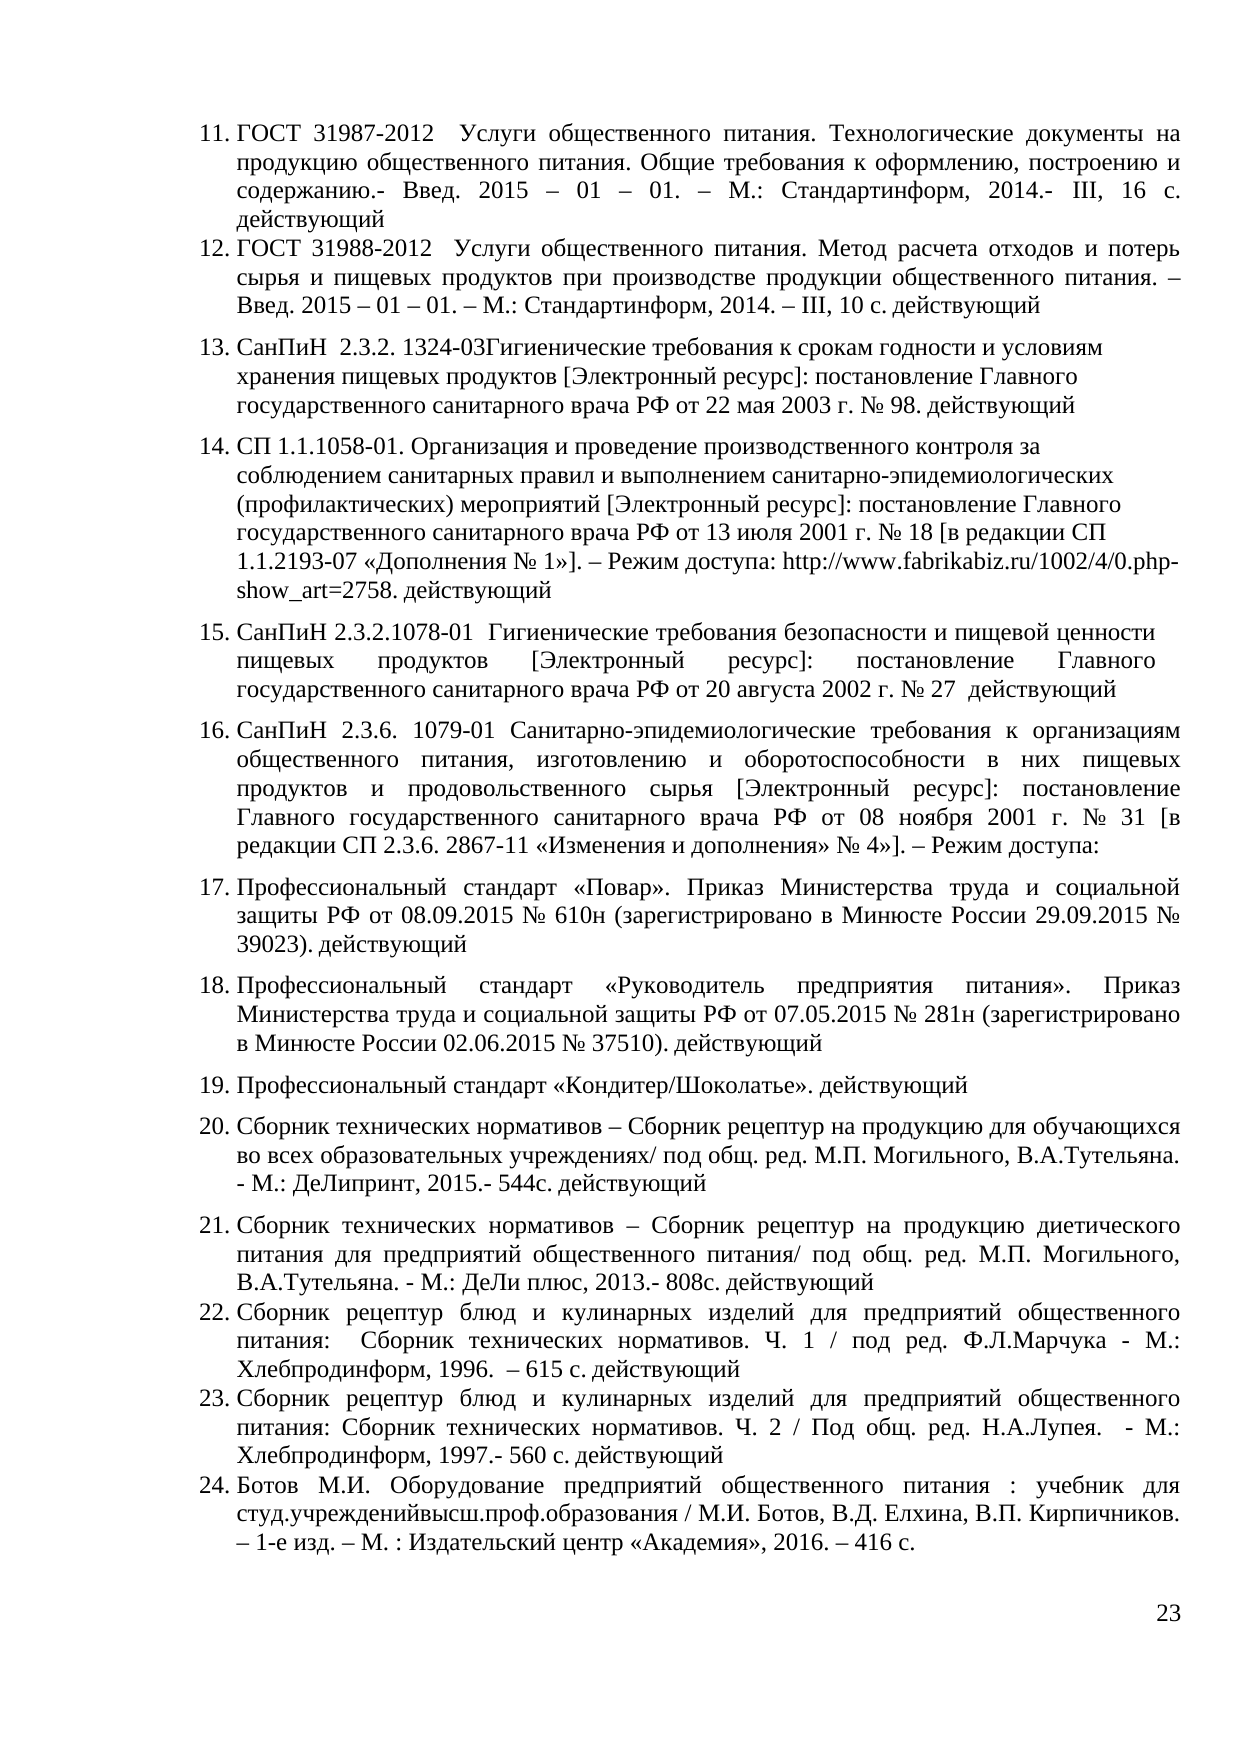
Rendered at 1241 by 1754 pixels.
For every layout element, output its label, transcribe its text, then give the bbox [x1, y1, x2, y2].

list Сборник рецептур блюд и кулинарных изделий для предприятий общественного питания: Сборник технических нормативов. Ч. 2 / Под общ. ред. Н.А.Лупея. - М.: Хлебпродинформ, 1997.- 560 с. действующий [199, 1383, 1181, 1470]
list СанПиН 2.3.6. 1079-01 Санитарно-эпидемиологические требования к организациям общественного питания, изготовлению и оборотоспособности в них пищевых продуктов и продовольственного сырья [Электронный ресурс]: постановление Главного государственного санитарного врача РФ от 08 ноября 2001 г. № 31 [в редакции СП 2.3.6. 2867-11 «Изменения и дополнения» № 4»]. – Режим доступа: [199, 715, 1181, 859]
list СанПиН 2.3.2.1078-01 Гигиенические требования безопасности и пищевой ценности пищевых продуктов [Электронный ресурс]: постановление Главного государственного санитарного врача РФ от 20 августа 2002 г. № 27 действующий [199, 617, 1156, 703]
list Профессиональный стандарт «Руководитель предприятия питания». Приказ Министерства труда и социальной защиты РФ от 07.05.2015 № 281н (зарегистрировано в Минюсте России 02.06.2015 № 37510). действующий [199, 971, 1181, 1057]
list Профессиональный стандарт «Кондитер/Шоколатье». действующий [199, 1070, 1181, 1098]
list Сборник технических нормативов – Сборник рецептур на продукцию для обучающихся во всех образовательных учреждениях/ под общ. ред. М.П. Могильного, В.А.Тутельяна. - М.: ДеЛипринт, 2015.- 544с. действующий [199, 1111, 1181, 1197]
list СП 1.1.1058-01. Организация и проведение производственного контроля за соблюдением санитарных правил и выполнением санитарно-эпидемиологических (профилактических) мероприятий [Электронный ресурс]: постановление Главного государственного санитарного врача РФ от 13 июля 2001 г. № 18 [в редакции СП 1.1.2193-07 «Дополнения № 1»]. – Режим доступа: http://www.fabrikabiz.ru/1002/4/0.php-show_art=2758. действующий [199, 431, 1181, 604]
list Сборник технических нормативов – Сборник рецептур на продукцию диетического питания для предприятий общественного питания/ под общ. ред. М.П. Могильного, В.А.Тутельяна. - М.: ДеЛи плюс, 2013.- 808с. действующий [199, 1210, 1181, 1297]
list Ботов М.И. Оборудование предприятий общественного питания : учебник для студ.учрежденийвысш.проф.образования / М.И. Ботов, В.Д. Елхина, В.П. Кирпичников. – 1-е изд. – М. : Издательский центр «Академия», 2016. – 416 с. [199, 1470, 1181, 1556]
list СанПиН 2.3.2. 1324-03Гигиенические требования к срокам годности и условиям хранения пищевых продуктов [Электронный ресурс]: постановление Главного государственного санитарного врача РФ от 22 мая 2003 г. № 98. действующий [199, 332, 1156, 419]
list ГОСТ 31988-2012 Услуги общественного питания. Метод расчета отходов и потерь сырья и пищевых продуктов при производстве продукции общественного питания. – Введ. 2015 – 01 – 01. – М.: Стандартинформ, 2014. – III, 10 с. действующий [199, 233, 1181, 320]
list Профессиональный стандарт «Повар». Приказ Министерства труда и социальной защиты РФ от 08.09.2015 № 610н (зарегистрировано в Минюсте России 29.09.2015 № 39023). действующий [199, 872, 1181, 958]
list Сборник рецептур блюд и кулинарных изделий для предприятий общественного питания: Сборник технических нормативов. Ч. 1 / под ред. Ф.Л.Марчука - М.: Хлебпродинформ, 1996. – 615 с. действующий [199, 1297, 1181, 1383]
list ГОСТ 31987-2012 Услуги общественного питания. Технологические документы на продукцию общественного питания. Общие требования к оформлению, построению и содержанию.- Введ. 2015 – 01 – 01. – М.: Стандартинформ, 2014.- III, 16 с. действующий [199, 118, 1181, 233]
